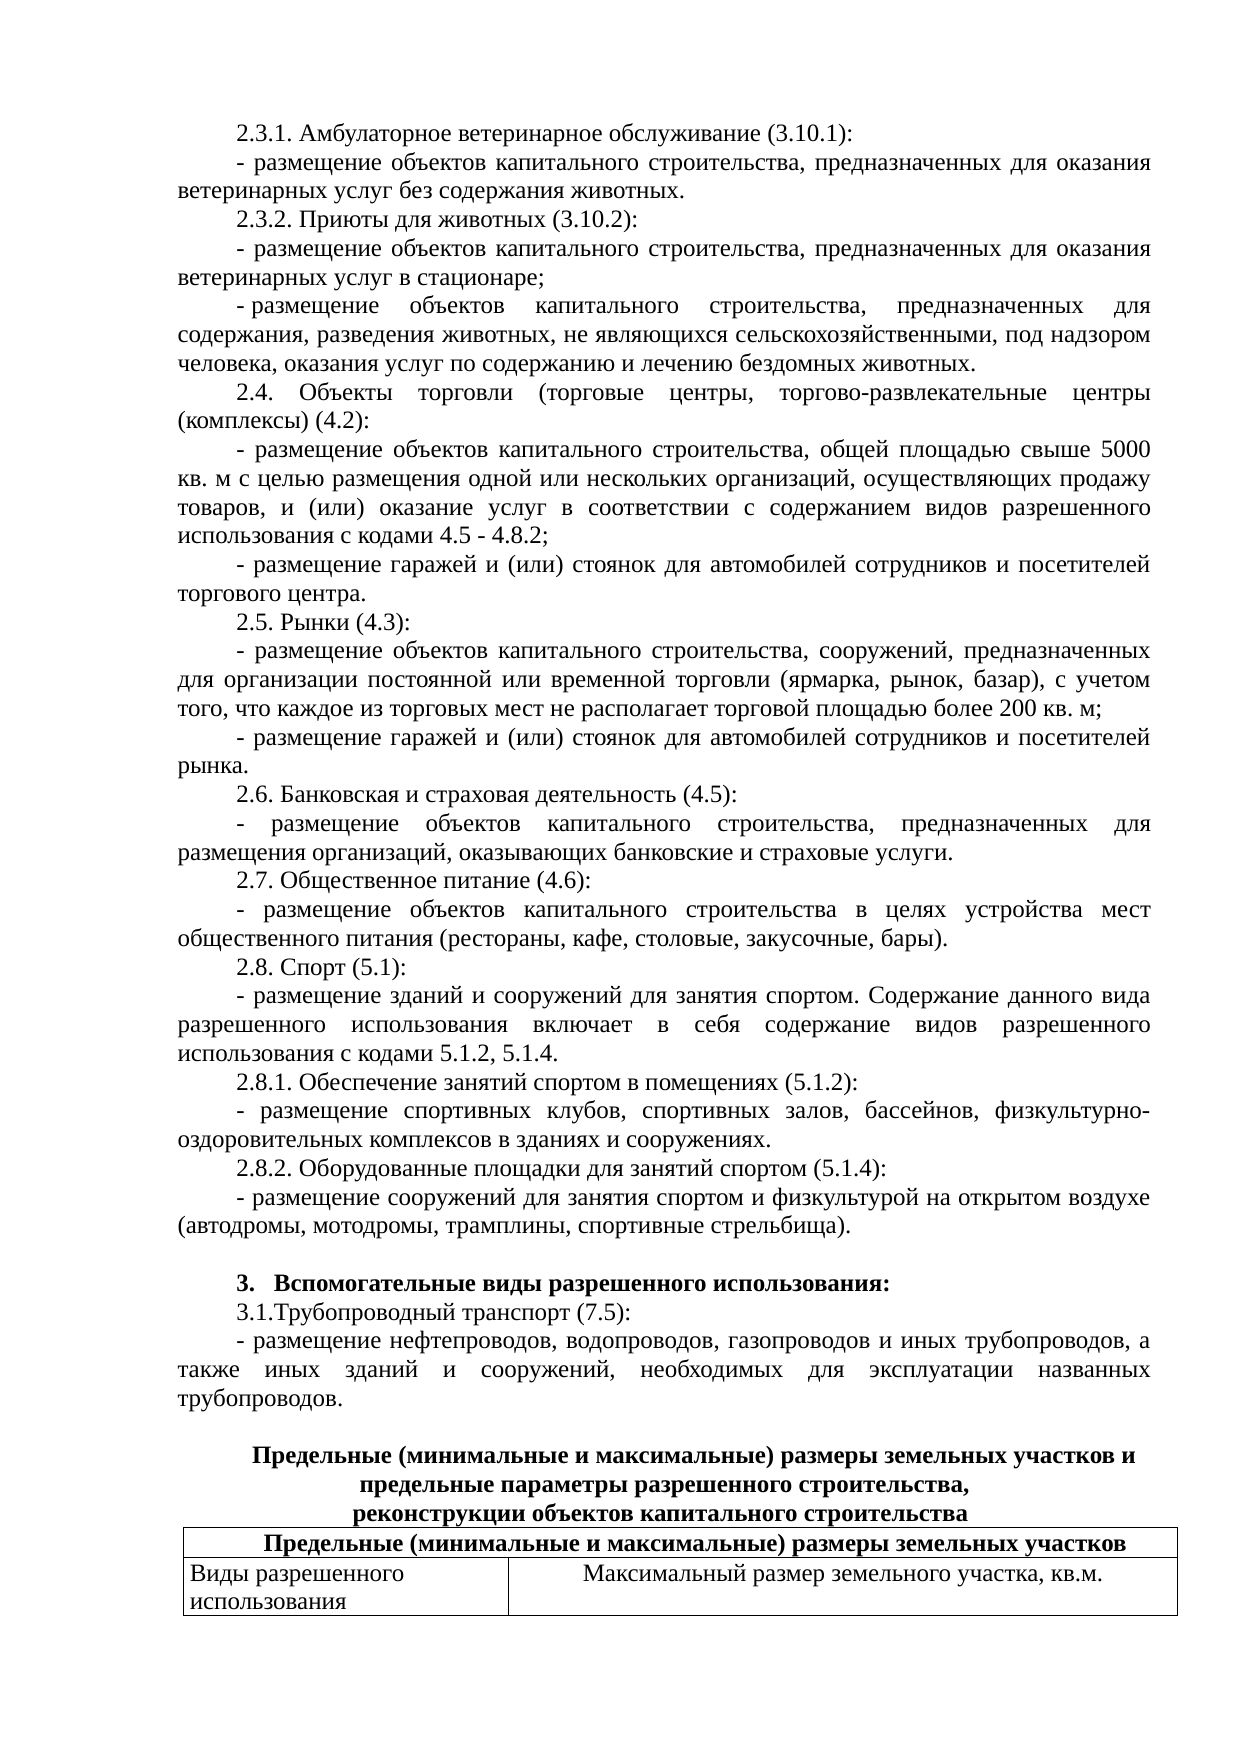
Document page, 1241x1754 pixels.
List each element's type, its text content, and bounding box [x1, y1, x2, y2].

text - размещение объектов капитального строительства, предназначенных для содержания, разведения животных, не являющихся сельскохозяйственными, под надзором человека, оказания услуг по содержанию и лечению бездомных животных. [177, 291, 1152, 377]
text - размещение зданий и сооружений для занятия спортом. Содержание данного вида разрешенного использования включает в себя содержание видов разрешенного использования с кодами 5.1.2, 5.1.4. [177, 981, 1152, 1067]
table_cell Максимальный размер земельного участка, кв.м. [509, 1558, 1177, 1615]
text 2.5. Рынки (4.3): [177, 607, 1152, 636]
text - размещение нефтепроводов, водопроводов, газопроводов и иных трубопроводов, а также иных зданий и сооружений, необходимых для эксплуатации названных трубопроводов. [177, 1326, 1152, 1412]
table_header Предельные (минимальные и максимальные) размеры земельных участков [184, 1528, 1177, 1557]
text 2.8.2. Оборудованные площадки для занятий спортом (5.1.4): [177, 1153, 1152, 1182]
text - размещение объектов капитального строительства, общей площадью свыше 5000 кв. м с целью размещения одной или нескольких организаций, осуществляющих продажу товаров, и (или) оказание услуг в соответствии с содержанием видов разрешенного использования с кодами 4.5 - 4.8.2; [177, 434, 1152, 549]
text - размещение спортивных клубов, спортивных залов, бассейнов, физкультурно-оздоровительных комплексов в зданиях и сооружениях. [177, 1096, 1152, 1153]
table_cell Виды разрешенного использования [184, 1558, 508, 1615]
text 2.4. Объекты торговли (торговые центры, торгово-развлекательные центры (комплексы) (4.2): [177, 377, 1152, 434]
text 2.3.2. Приюты для животных (3.10.2): [177, 204, 1152, 233]
text 2.6. Банковская и страховая деятельность (4.5): [177, 779, 1152, 808]
text 2.8. Спорт (5.1): [177, 952, 1152, 981]
text - размещение объектов капитального строительства, предназначенных для размещения организаций, оказывающих банковские и страховые услуги. [177, 808, 1152, 866]
text Предельные (минимальные и максимальные) размеры земельных участков и предельные параметры разрешенного строительства, [177, 1441, 1152, 1498]
text - размещение объектов капитального строительства в целях устройства мест общественного питания (рестораны, кафе, столовые, закусочные, бары). [177, 894, 1152, 952]
text - размещение сооружений для занятия спортом и физкультурой на открытом воздухе (автодромы, мотодромы, трамплины, спортивные стрельбища). [177, 1182, 1152, 1239]
text реконструкции объектов капитального строительства [177, 1498, 1152, 1527]
text - размещение объектов капитального строительства, сооружений, предназначенных для организации постоянной или временной торговли (ярмарка, рынок, базар), с учетом того, что каждое из торговых мест не располагает торговой площадью более 200 кв. м; [177, 636, 1152, 722]
text - размещение гаражей и (или) стоянок для автомобилей сотрудников и посетителей торгового центра. [177, 549, 1152, 607]
text - размещение объектов капитального строительства, предназначенных для оказания ветеринарных услуг в стационаре; [177, 233, 1152, 291]
text 3. Вспомогательные виды разрешенного использования: [177, 1268, 1152, 1297]
text 3.1.Трубопроводный транспорт (7.5): [177, 1297, 1152, 1326]
text 2.7. Общественное питание (4.6): [177, 866, 1152, 894]
text - размещение объектов капитального строительства, предназначенных для оказания ветеринарных услуг без содержания животных. [177, 147, 1152, 204]
text - размещение гаражей и (или) стоянок для автомобилей сотрудников и посетителей рынка. [177, 722, 1152, 779]
text 2.8.1. Обеспечение занятий спортом в помещениях (5.1.2): [177, 1067, 1152, 1096]
text 2.3.1. Амбулаторное ветеринарное обслуживание (3.10.1): [177, 118, 1152, 147]
